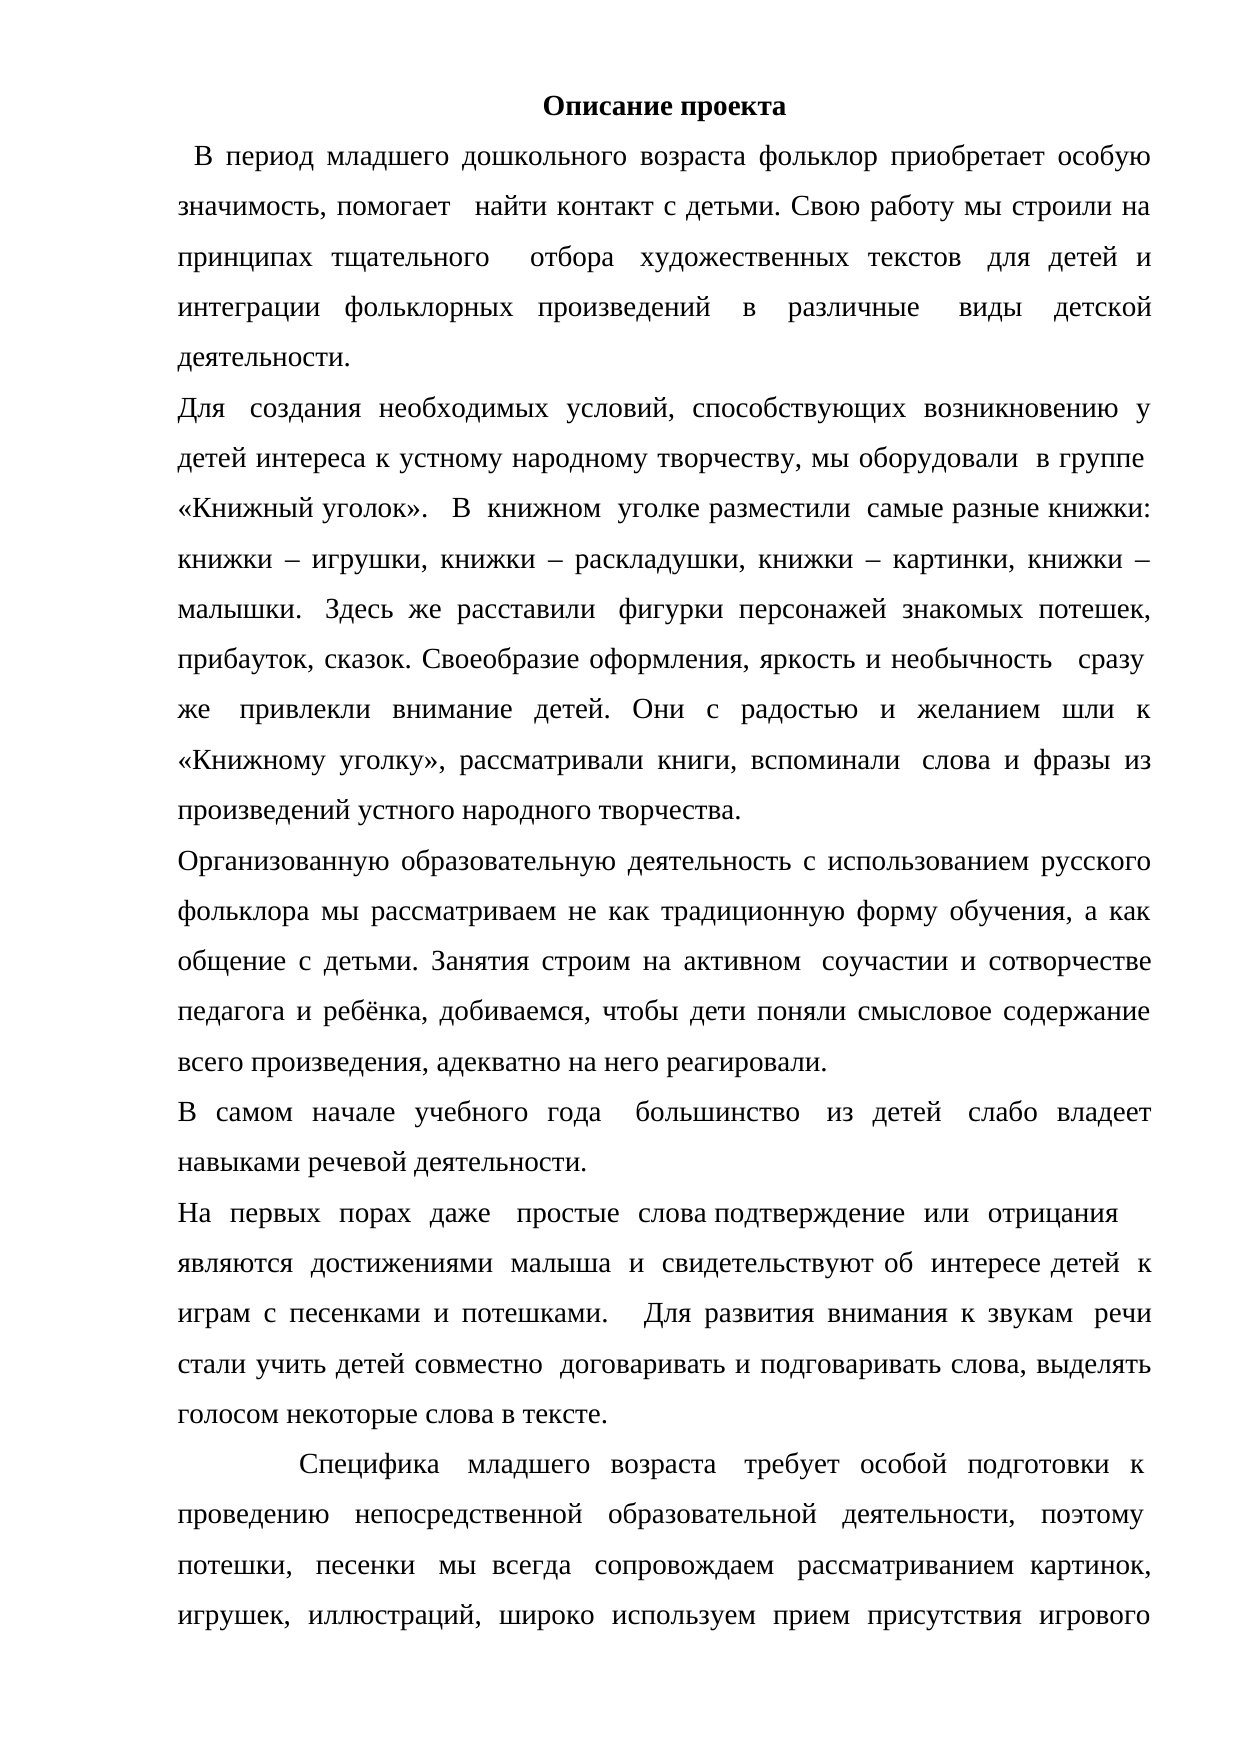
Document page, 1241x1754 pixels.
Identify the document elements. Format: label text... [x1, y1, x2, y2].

text На первых порах даже простые слова подтверждение или отрицания являются достижениями малыша и свидетельствуют об интересе детей к играм с песенками и потешками. Для развития внимания к звукам речи стали учить детей совместно договаривать и подговаривать слова, выделять голосом некоторые слова в тексте. [177, 1195, 1152, 1429]
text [177, 1446, 1152, 1631]
text Для создания необходимых условий, способствующих возникновению у детей интереса к устному народному творчеству, мы оборудовали в группе «Книжный уголок». В книжном уголке разместили самые разные книжки: книжки – игрушки, книжки – раскладушки, книжки – картинки, книжки – малышки. Здесь же расставили фигурки персонажей знакомых потешек, прибауток, сказок. Своеобразие оформления, яркость и необычность сразу же привлекли внимание детей. Они с радостью и желанием шли к «Книжному уголку», рассматривали книги, вспоминали слова и фразы из произведений устного народного творчества. [177, 390, 1152, 826]
text Организованную образовательную деятельность с использованием русского фольклора мы рассматриваем не как традиционную форму обучения, а как общение с детьми. Занятия строим на активном соучастии и сотворчестве педагога и ребёнка, добиваемся, чтобы дети поняли смысловое содержание всего произведения, адекватно на него реагировали. [177, 843, 1152, 1077]
text Описание проекта [177, 88, 1152, 121]
text В период младшего дошкольного возраста фольклор приобретает особую значимость, помогает найти контакт с детьми. Свою работу мы строили на принципах тщательного отбора художественных текстов для детей и интеграции фольклорных произведений в различные виды детской деятельности. [177, 138, 1152, 373]
text В самом начале учебного года большинство из детей слабо владеет навыками речевой деятельности. [177, 1094, 1152, 1178]
